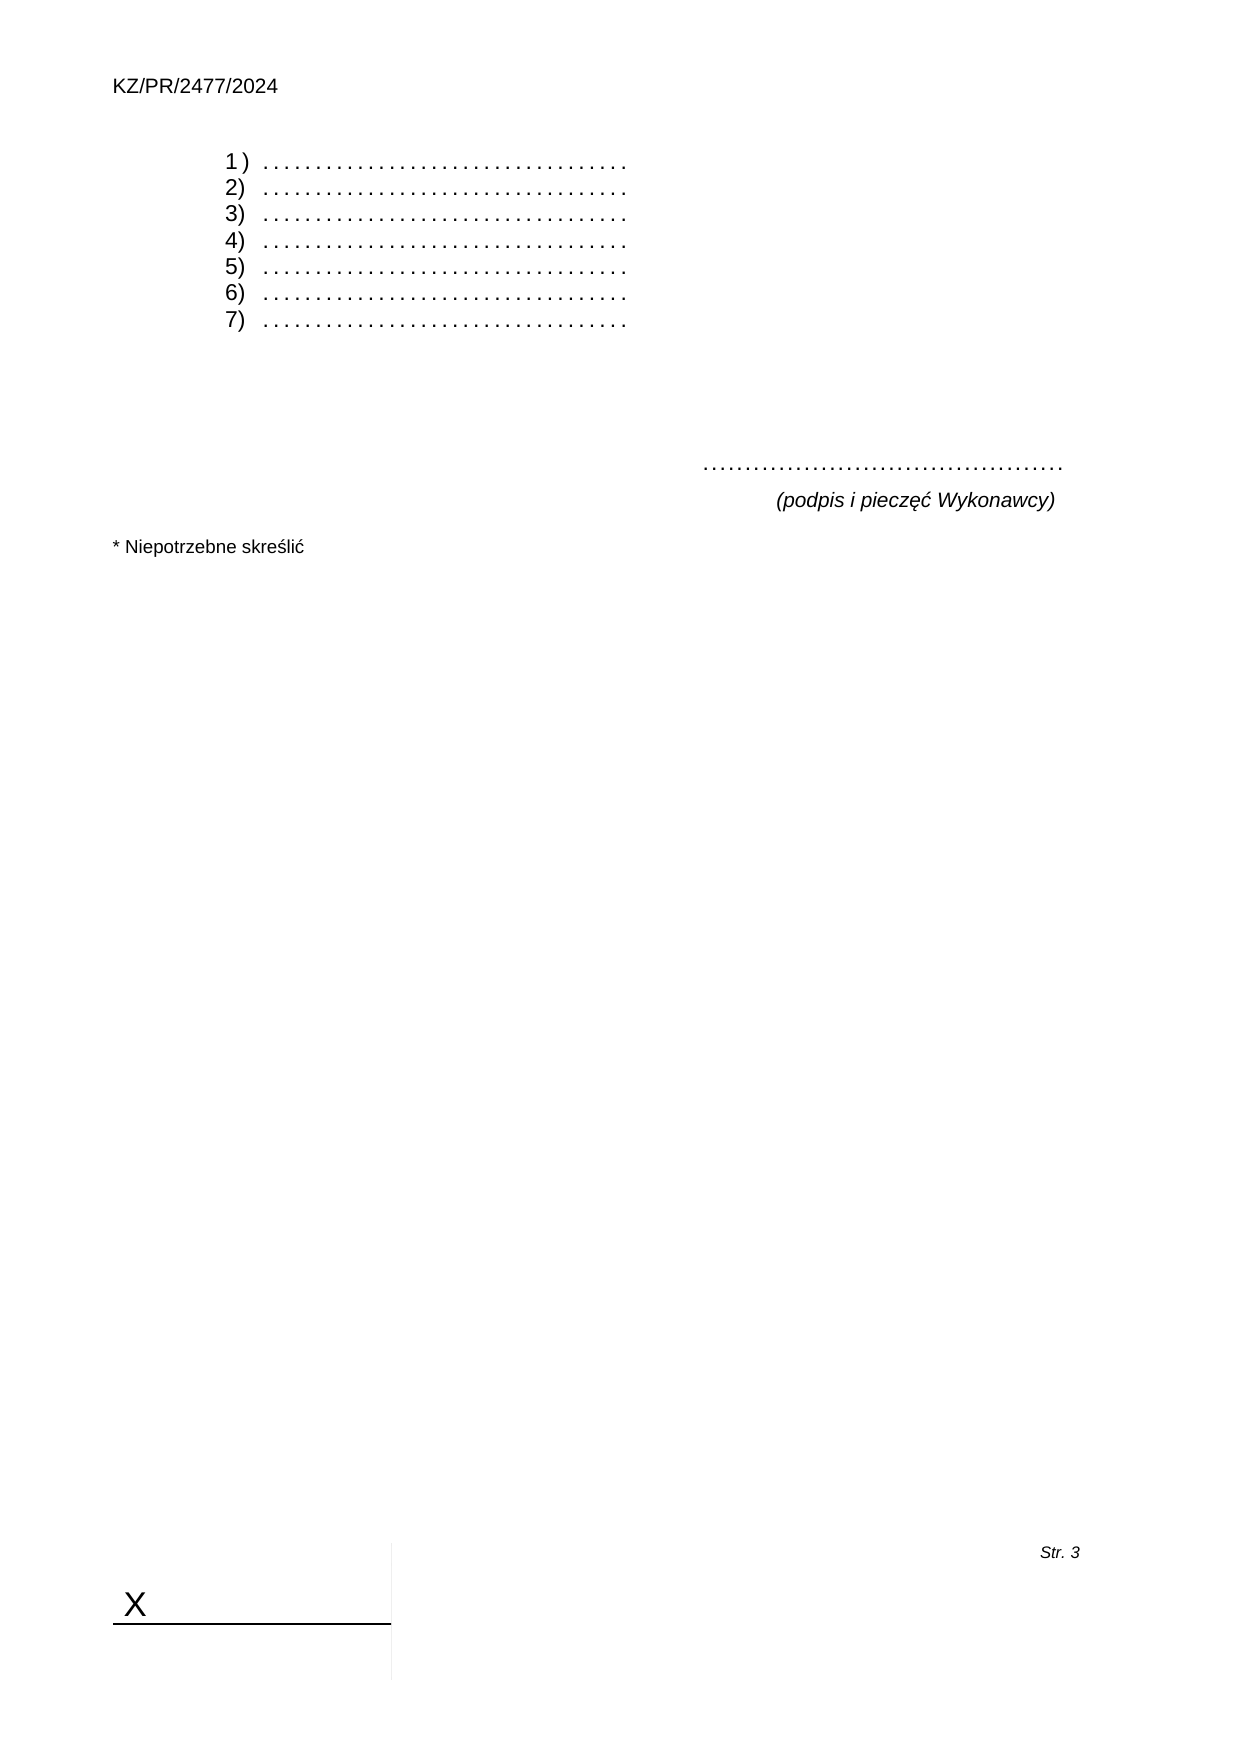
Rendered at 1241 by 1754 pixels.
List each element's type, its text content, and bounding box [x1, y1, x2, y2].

list ................................... [225, 227, 1093, 253]
list ................................... [225, 174, 1093, 200]
text * Niepotrzebne skreślić [112, 535, 1093, 557]
text ........................................... [629, 449, 1093, 475]
list ................................... [225, 306, 1093, 332]
list ................................... [225, 200, 1093, 227]
list ................................... [225, 253, 1093, 279]
list ................................... [225, 279, 1093, 306]
text (podpis i pieczęć Wykonawcy) [112, 487, 1093, 511]
list ................................... [225, 148, 1093, 174]
